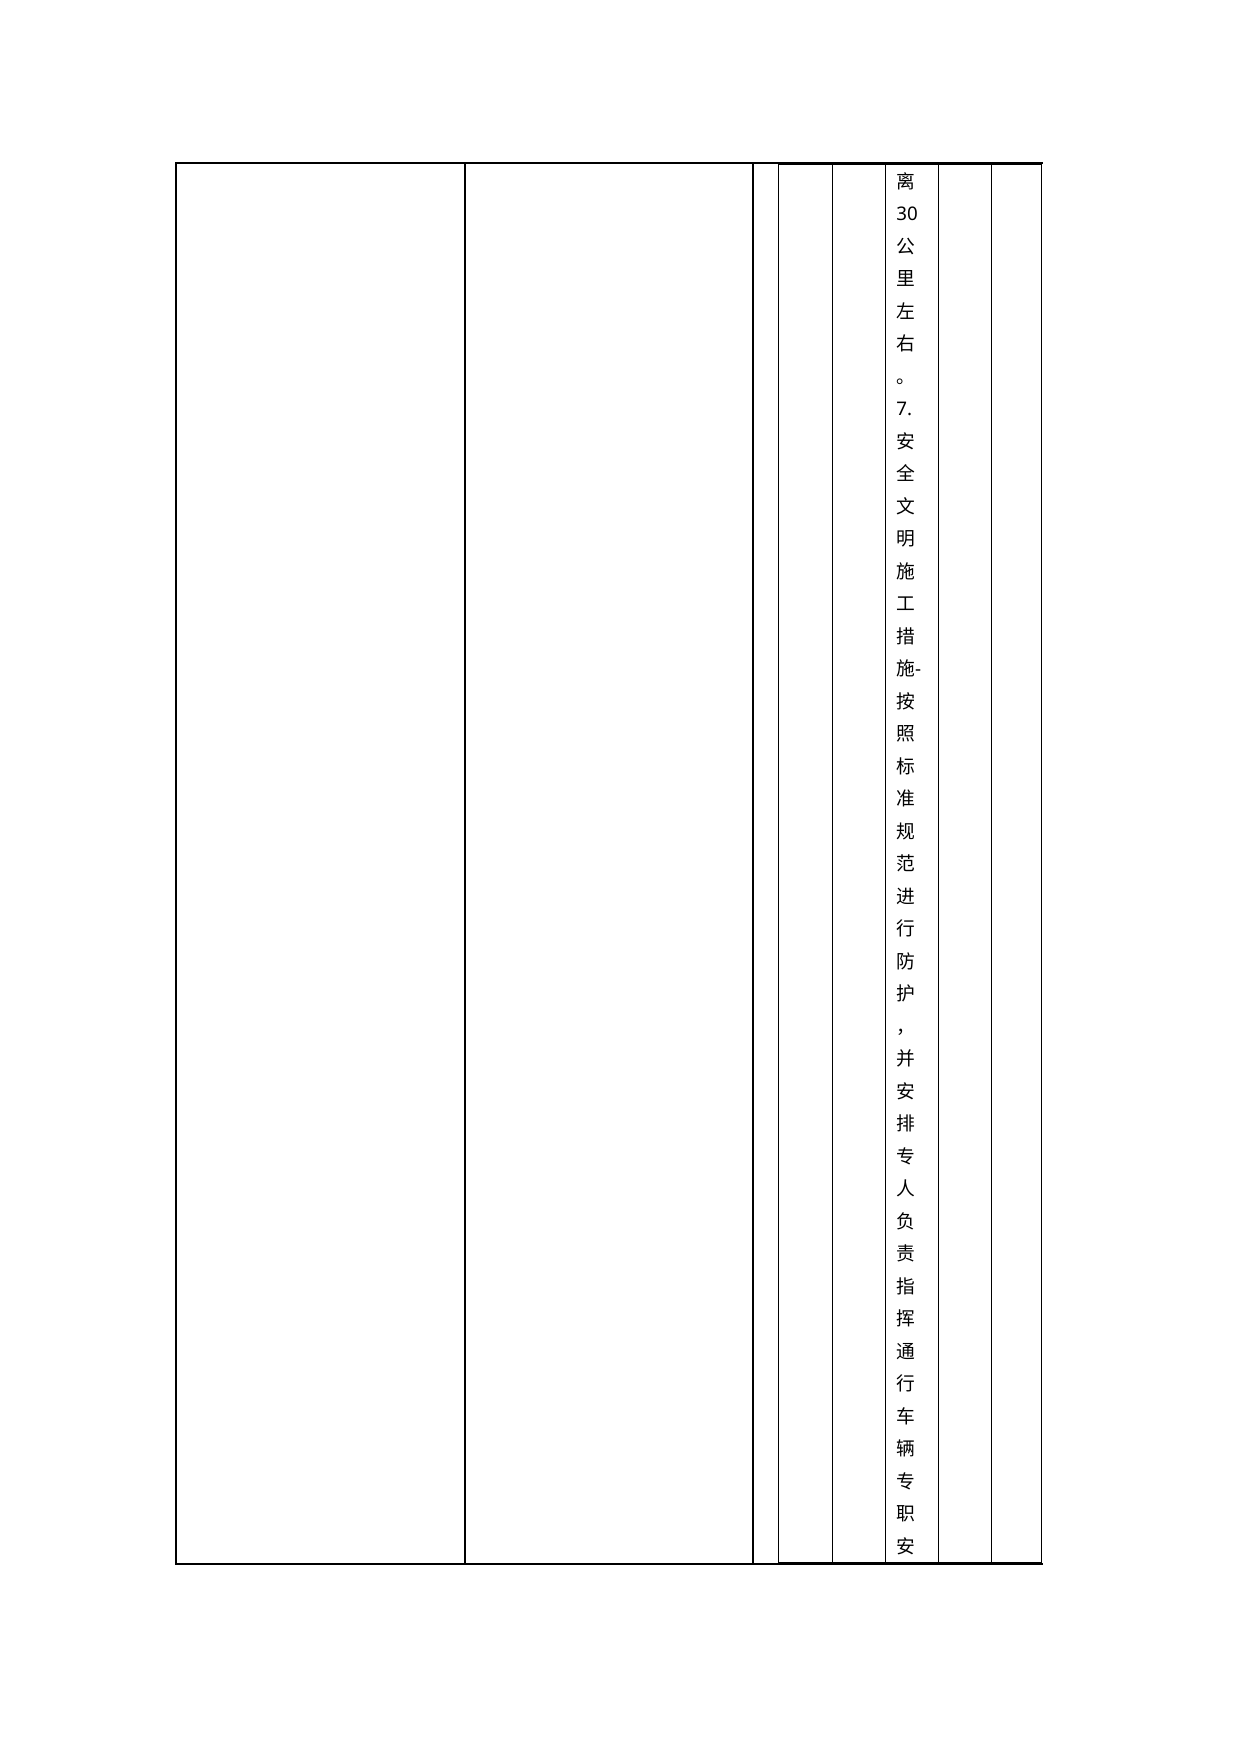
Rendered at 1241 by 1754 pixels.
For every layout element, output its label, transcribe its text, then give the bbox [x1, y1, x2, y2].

table_cell 1 [177, 164, 464, 1563]
table_cell [833, 165, 885, 1562]
table_cell [754, 164, 778, 1563]
table_cell [779, 165, 832, 1562]
table_cell [466, 164, 752, 1563]
table_cell [886, 165, 938, 1562]
table_cell [939, 165, 991, 1562]
table_cell [992, 165, 1041, 1562]
